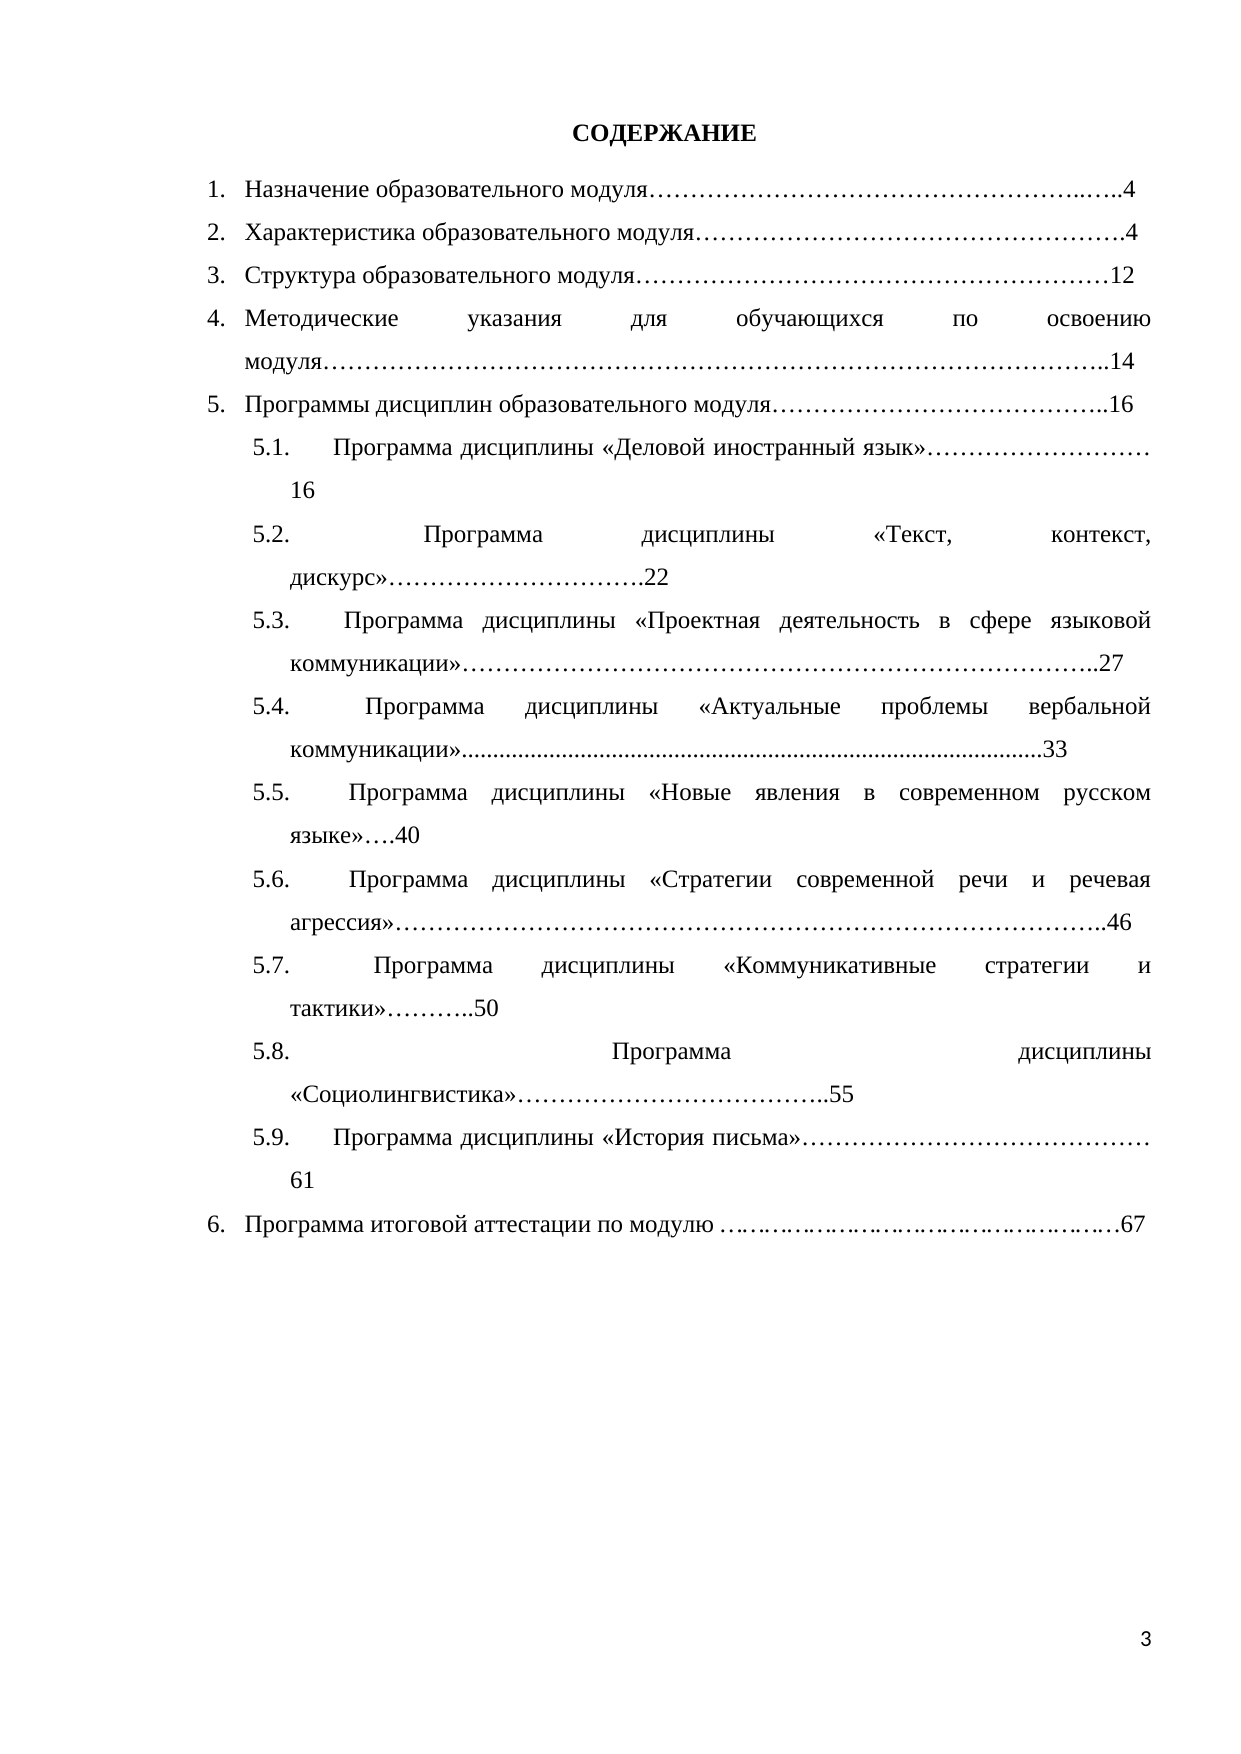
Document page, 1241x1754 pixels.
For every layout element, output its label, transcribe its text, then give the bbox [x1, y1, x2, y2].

list Программа итоговой аттестации по модулю ………………………………………………67 [207, 1209, 1152, 1237]
list Программа дисциплины «История письма»…………………………………… 61 [252, 1122, 1152, 1194]
list Программа дисциплины «Текст, контекст, дискурс»………………………….22 [252, 519, 1152, 591]
list Программа дисциплины «Стратегии современной речи и речевая агрессия»…………………………………………………………………………..46 [252, 864, 1152, 936]
text Содержание [177, 118, 1152, 147]
list Программы дисциплин образовательного модуля…………………………………..16 [207, 389, 1152, 418]
list Структура образовательного модуля…………………………………………………12 [207, 260, 1152, 289]
list Программа дисциплины «Деловой иностранный язык»………………………16 [252, 432, 1152, 504]
list Программа дисциплины «Коммуникативные стратегии и тактики»………..50 [252, 950, 1152, 1022]
list Программа дисциплины «Социолингвистика»………………………………..55 [252, 1036, 1152, 1108]
list Назначение образовательного модуля……………………………………………..…..4 [207, 174, 1152, 202]
list Методические указания для обучающихся по освоению модуля…………………………………………………………………………………..14 [207, 303, 1152, 375]
list Программа дисциплины «Новые явления в современном русском языке»….40 [252, 777, 1152, 849]
list Характеристика образовательного модуля…………………………………………….4 [207, 217, 1152, 246]
list Программа дисциплины «Проектная деятельность в сфере языковой коммуникации»…………………………………………………………………..27 [252, 605, 1152, 677]
list Программа дисциплины «Актуальные проблемы вербальной коммуникации».............................................................................................33 [252, 691, 1152, 763]
